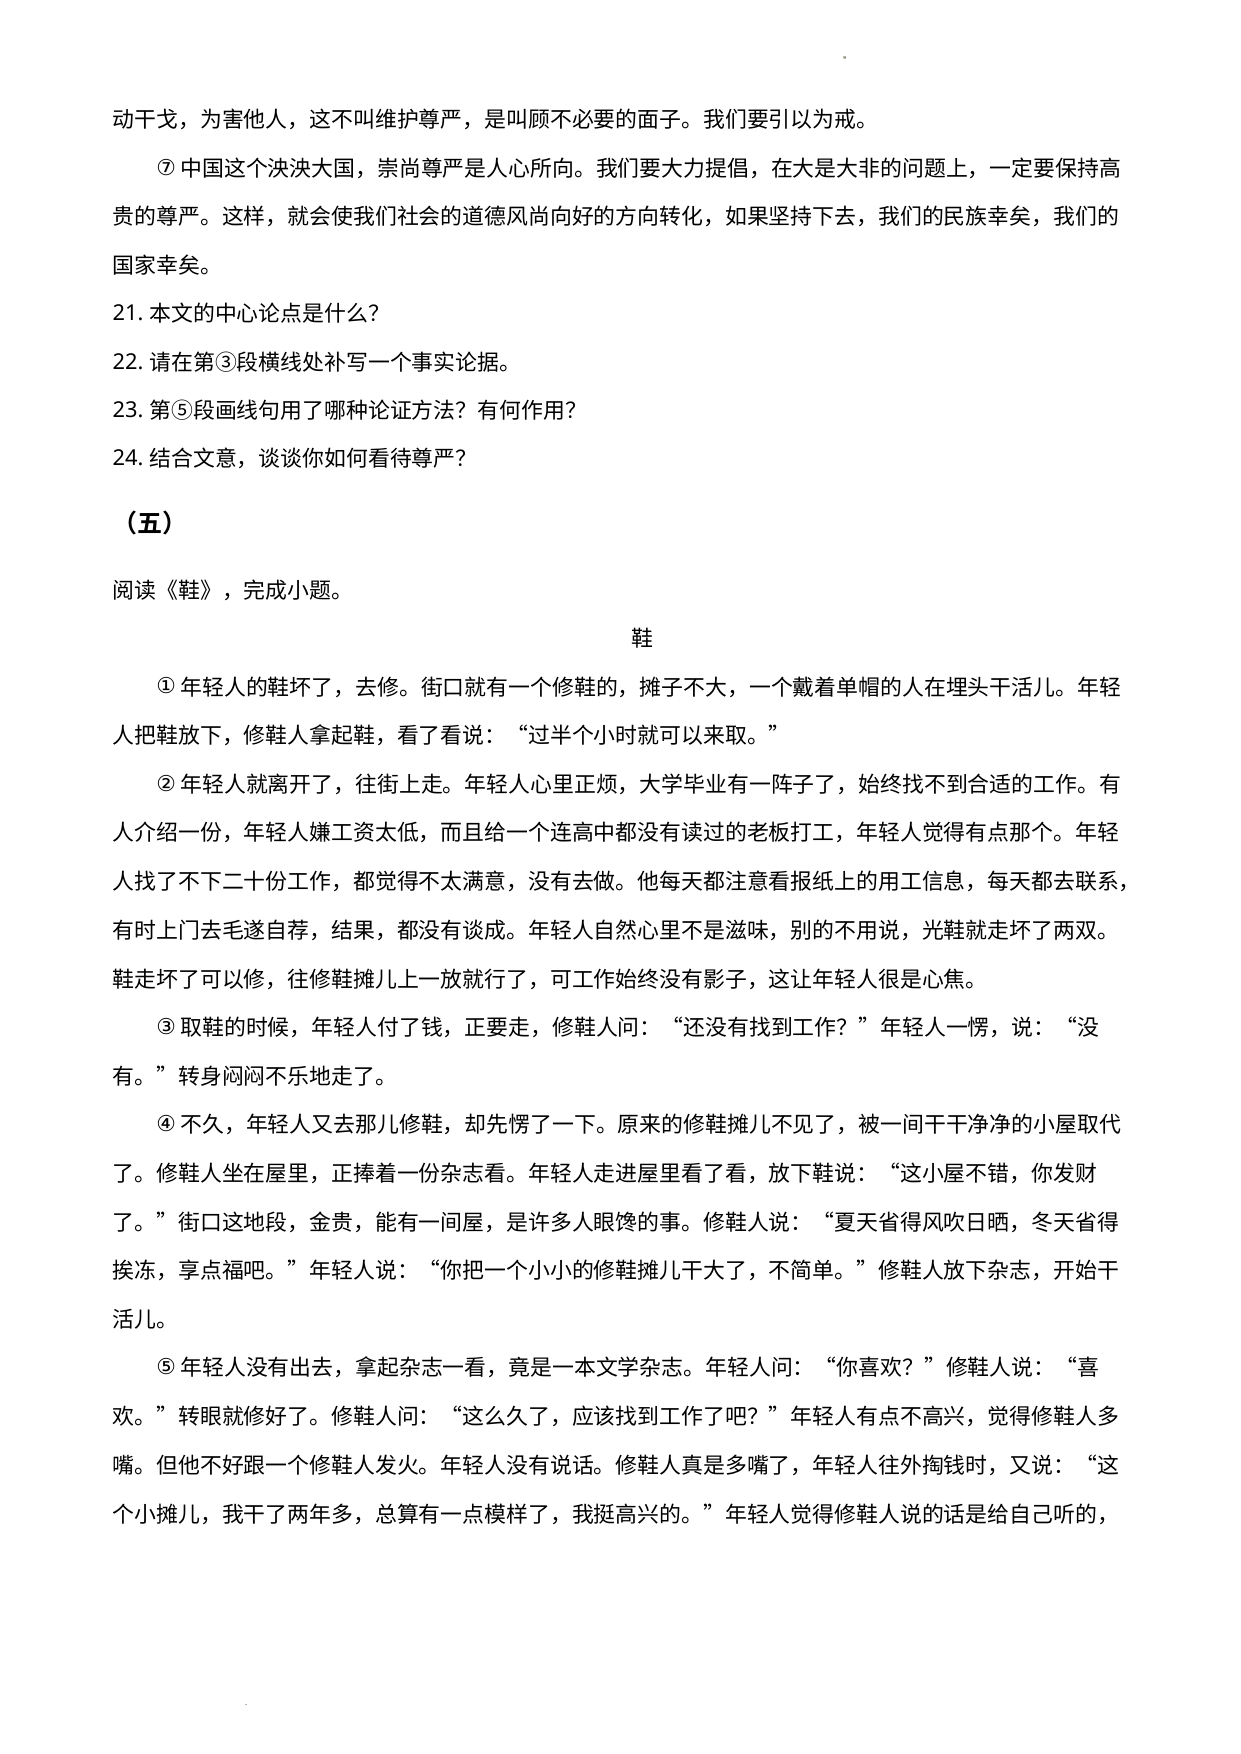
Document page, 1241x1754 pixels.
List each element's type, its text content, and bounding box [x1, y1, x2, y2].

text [112, 102, 1128, 134]
text ①年轻人的鞋坏了，去修。街口就有一个修鞋的，摊子不大，一个戴着单帽的人在埋头干活儿。年轻人把鞋放下，修鞋人拿起鞋，看了看说：“过半个小时就可以来取。” [112, 669, 1128, 750]
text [112, 1350, 1128, 1529]
text 阅读《鞋》，完成小题。 [112, 572, 1128, 605]
text 鞋 [112, 621, 1128, 653]
text ③取鞋的时候，年轻人付了钱，正要走，修鞋人问：“还没有找到工作？”年轻人一愣，说：“没有。”转身闷闷不乐地走了。 [112, 1009, 1128, 1091]
text 23. 第⑤段画线句用了哪种论证方法？有何作用？ [112, 393, 1128, 425]
text ⑦中国这个泱泱大国，崇尚尊严是人心所向。我们要大力提倡，在大是大非的问题上，一定要保持高贵的尊严。这样，就会使我们社会的道德风尚向好的方向转化，如果坚持下去，我们的民族幸矣，我们的国家幸矣。 [112, 150, 1128, 280]
text 21. 本文的中心论点是什么？ [112, 296, 1128, 328]
text 22. 请在第③段横线处补写一个事实论据。 [112, 344, 1128, 377]
text 24. 结合文意，谈谈你如何看待尊严？ [112, 441, 1128, 473]
text ④不久，年轻人又去那儿修鞋，却先愣了一下。原来的修鞋摊儿不见了，被一间干干净净的小屋取代了。修鞋人坐在屋里，正捧着一份杂志看。年轻人走进屋里看了看，放下鞋说：“这小屋不错，你发财了。”街口这地段，金贵，能有一间屋，是许多人眼馋的事。修鞋人说：“夏天省得风吹日晒，冬天省得挨冻，享点福吧。”年轻人说：“你把一个小小的修鞋摊儿干大了，不简单。”修鞋人放下杂志，开始干活儿。 [112, 1107, 1128, 1334]
text ②年轻人就离开了，往街上走。年轻人心里正烦，大学毕业有一阵子了，始终找不到合适的工作。有人介绍一份，年轻人嫌工资太低，而且给一个连高中都没有读过的老板打工，年轻人觉得有点那个。年轻人找了不下二十份工作，都觉得不太满意，没有去做。他每天都注意看报纸上的用工信息，每天都去联系，有时上门去毛遂自荐，结果，都没有谈成。年轻人自然心里不是滋味，别的不用说，光鞋就走坏了两双。鞋走坏了可以修，往修鞋摊儿上一放就行了，可工作始终没有影子，这让年轻人很是心焦。 [112, 766, 1128, 994]
text （五） [112, 489, 1128, 554]
